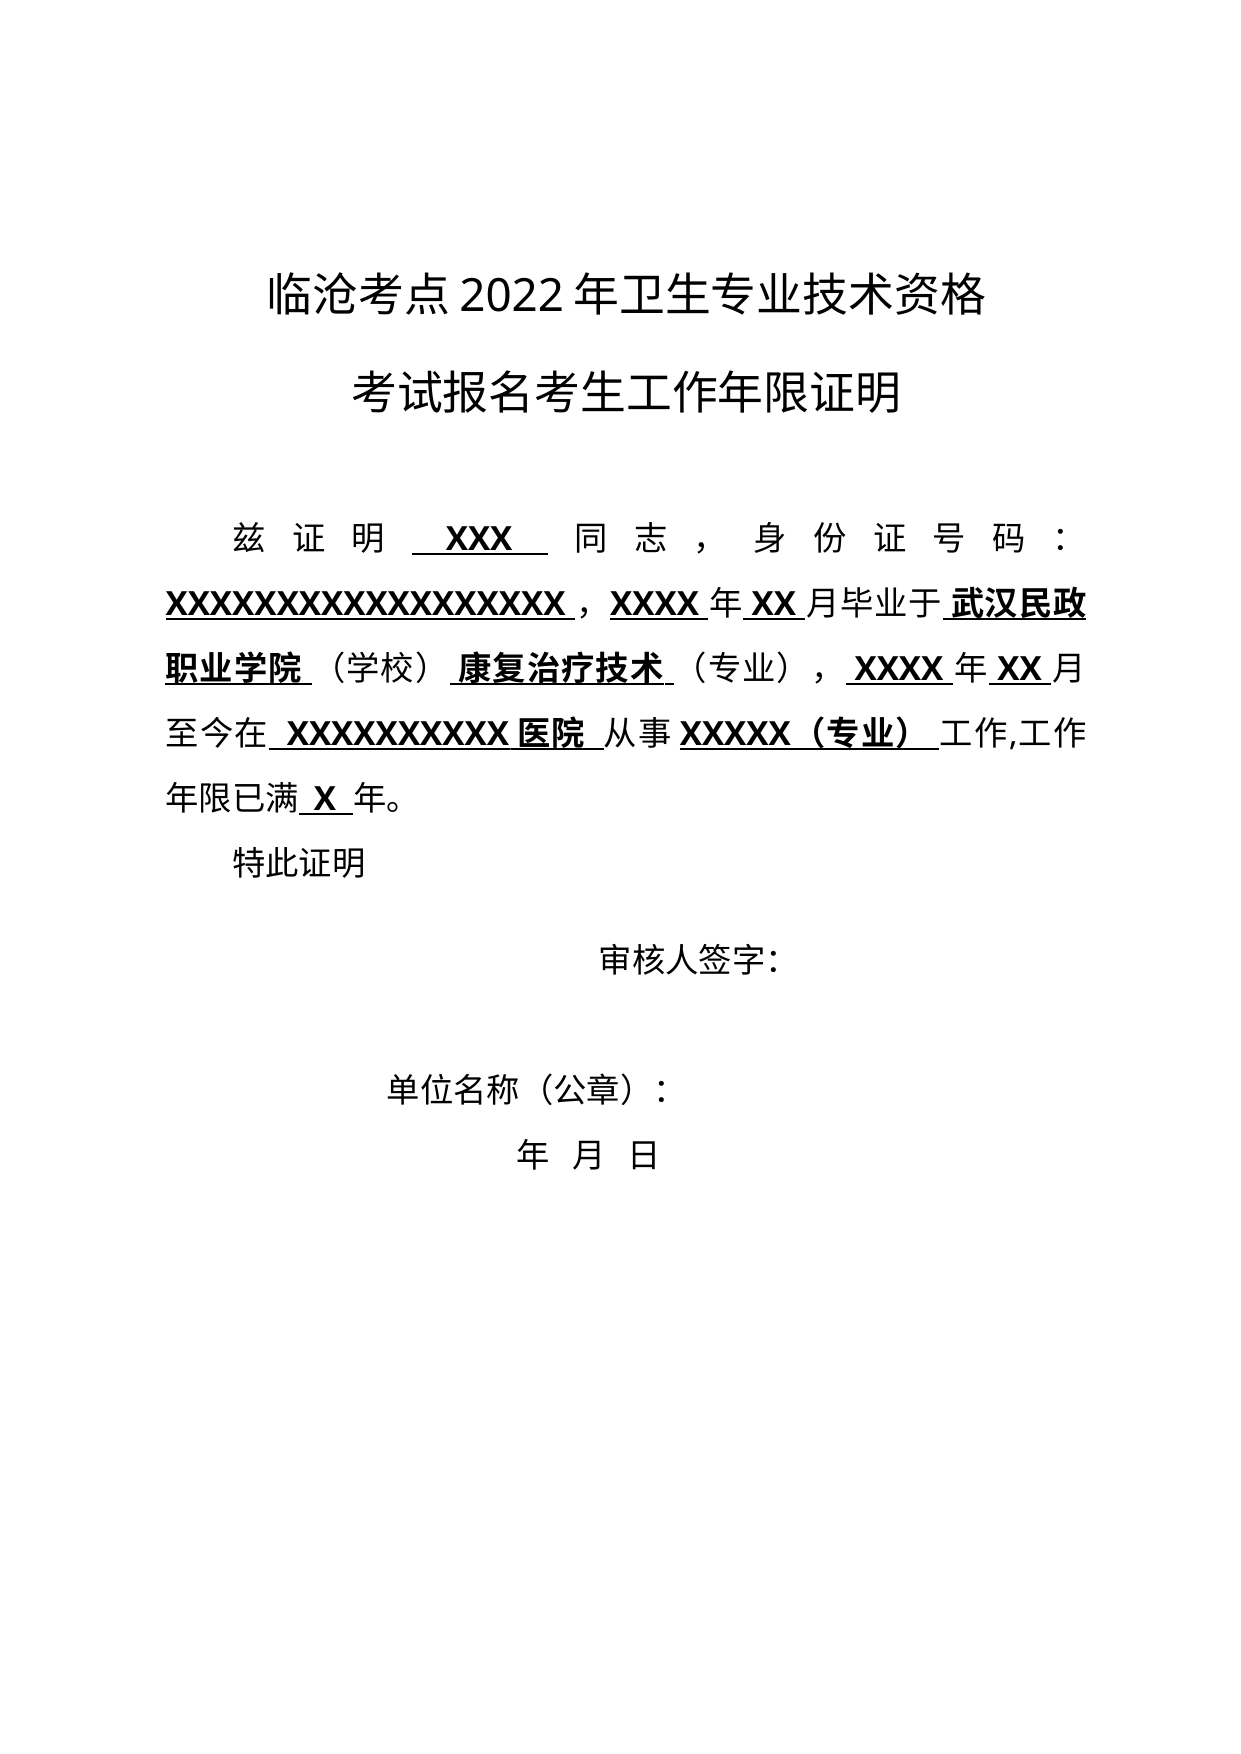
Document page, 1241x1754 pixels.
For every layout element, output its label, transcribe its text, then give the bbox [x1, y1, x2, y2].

text 临沧考点2022年卫生专业技术资格 [165, 243, 1087, 341]
text 考试报名考生工作年限证明 [165, 341, 1087, 438]
text 兹证明 XXX 同志，身份证号码： XXXXXXXXXXXXXXXXXX ，XXXX 年 XX 月毕业于 武汉民政职业学院 （学校） 康复治疗技术 （专业）， XXXX 年 XX 月至今在 XXXXXXXXXX医院 从事XXXXX（专业） 工作,工作年限已满 X 年。 [165, 503, 1087, 828]
text 单位名称（公章）： [182, 1056, 1087, 1121]
text 特此证明 [165, 828, 1087, 893]
text 审核人签字： [165, 926, 1087, 991]
text 年 月 日 [182, 1121, 1087, 1186]
